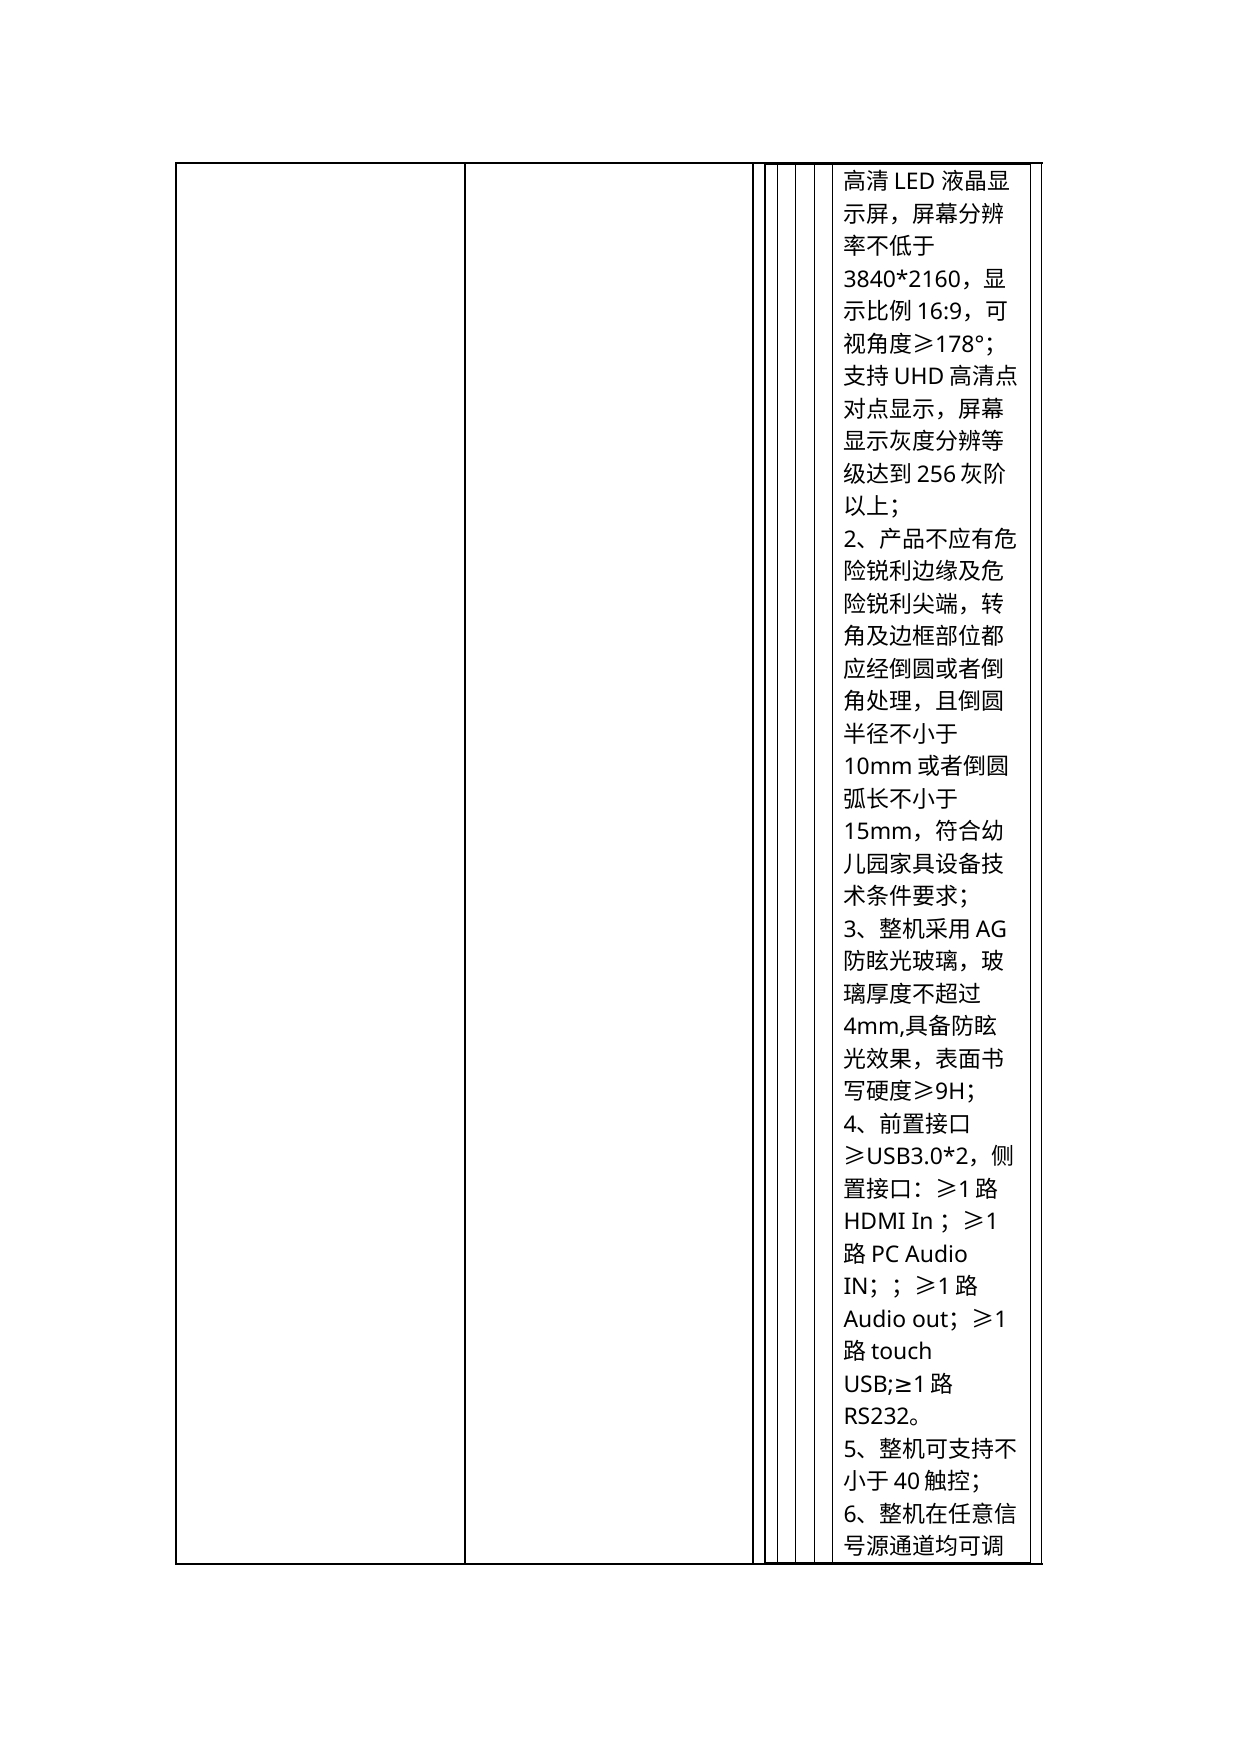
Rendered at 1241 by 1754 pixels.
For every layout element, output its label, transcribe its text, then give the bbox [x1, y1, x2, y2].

table_cell [778, 165, 795, 1562]
table_cell 1 [177, 164, 464, 1563]
table_cell [766, 165, 777, 1562]
table_cell [833, 165, 1030, 1562]
table_cell [754, 164, 764, 1563]
table_cell [796, 165, 814, 1562]
table_cell [466, 164, 752, 1563]
table_cell [815, 165, 832, 1562]
table_cell [1031, 164, 1041, 1563]
